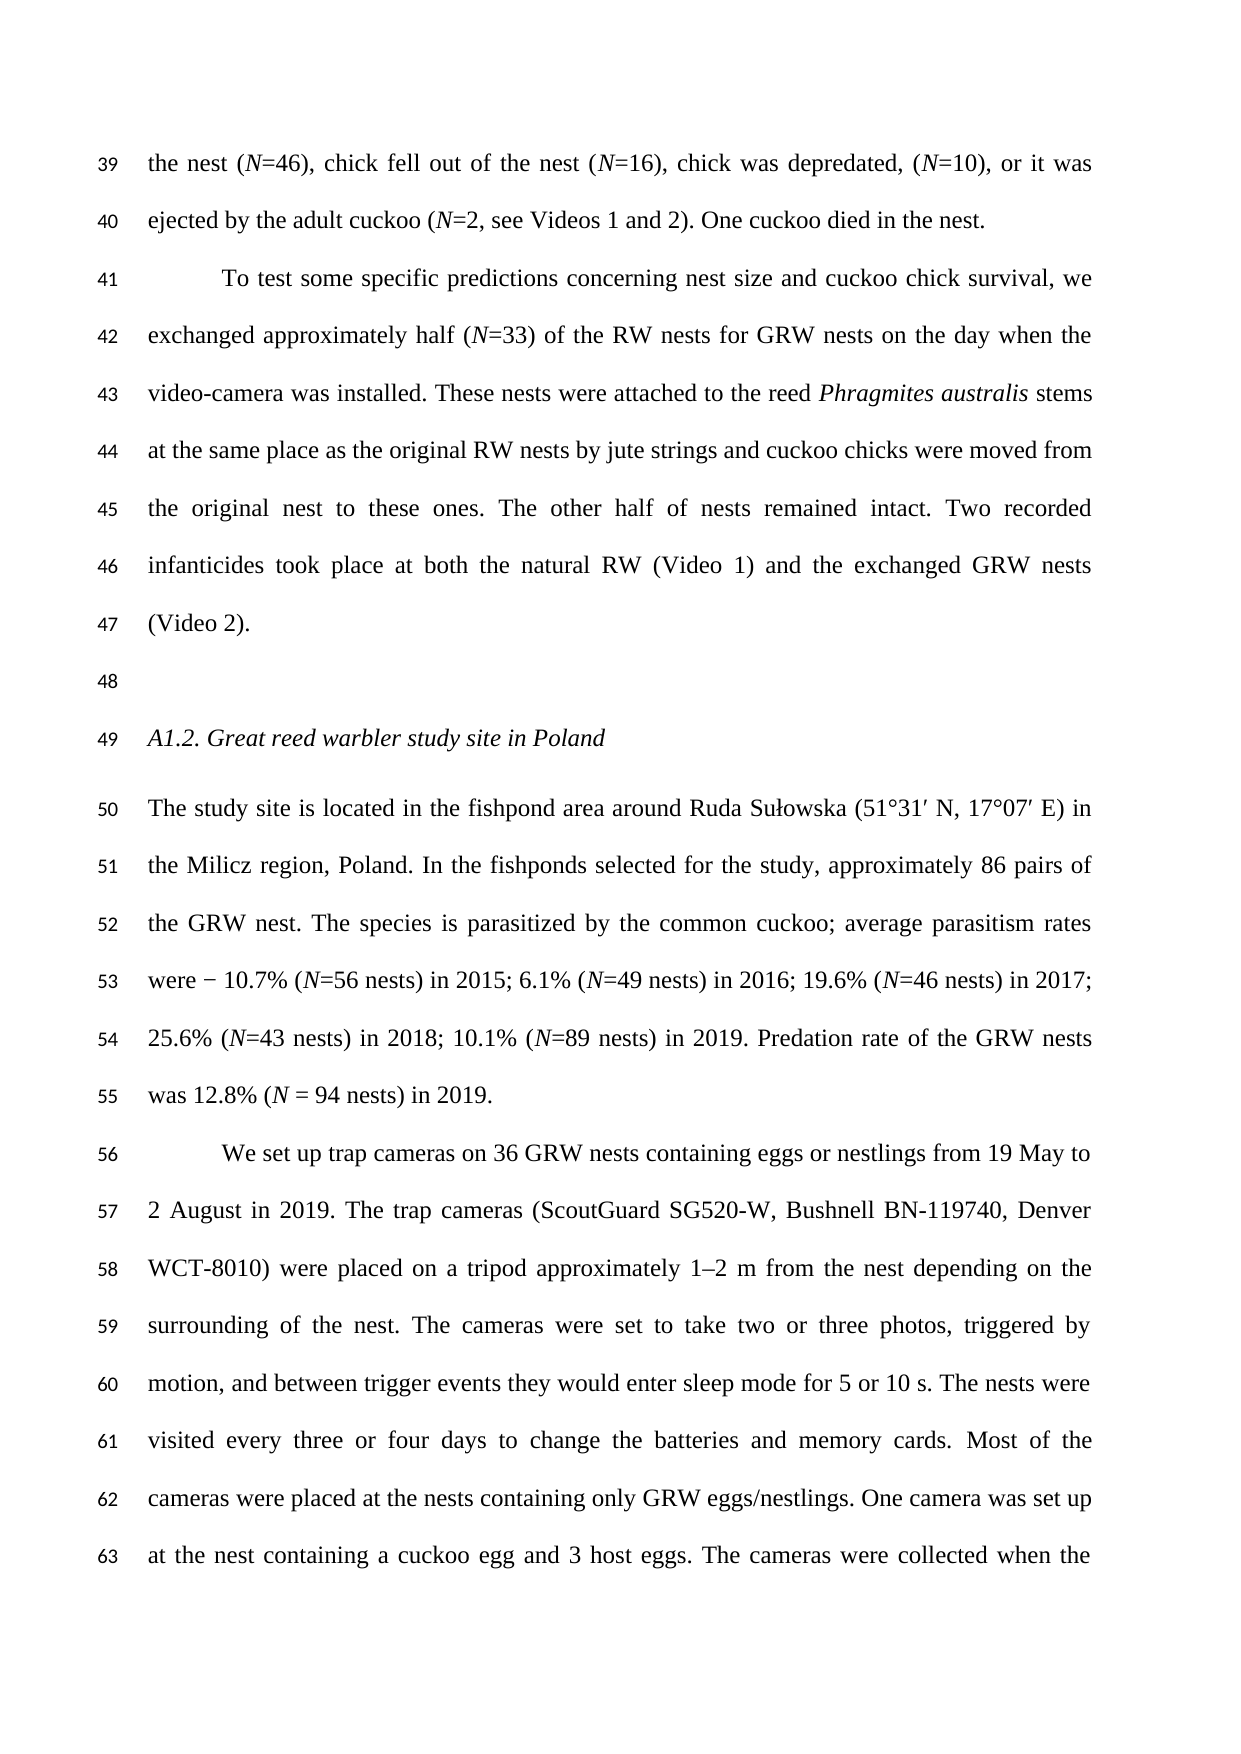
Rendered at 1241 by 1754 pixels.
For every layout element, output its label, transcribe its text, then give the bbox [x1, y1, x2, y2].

text A1.2. Great reed warbler study site in Poland [148, 723, 1093, 751]
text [148, 1138, 1093, 1569]
text The study site is located in the fishpond area around Ruda Sułowska (51°31′ N, 17°07′ E) in the Milicz region, Poland. In the fishponds selected for the study, approximately 86 pairs of the GRW nest. The species is parasitized by the common cuckoo; average parasitism rates were − 10.7% (N=56 nests) in 2015; 6.1% (N=49 nests) in 2016; 19.6% (N=46 nests) in 2017; 25.6% (N=43 nests) in 2018; 10.1% (N=89 nests) in 2019. Predation rate of the GRW nests was 12.8% (N = 94 nests) in 2019. [148, 793, 1093, 1109]
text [148, 148, 1093, 234]
text To test some specific predictions concerning nest size and cuckoo chick survival, we exchanged approximately half (N=33) of the RW nests for GRW nests on the day when the video-camera was installed. These nests were attached to the reed Phragmites australis stems at the same place as the original RW nests by jute strings and cuckoo chicks were moved from the original nest to these ones. The other half of nests remained intact. Two recorded infanticides took place at both the natural RW (Video 1) and the exchanged GRW nests (Video 2). [148, 263, 1093, 636]
